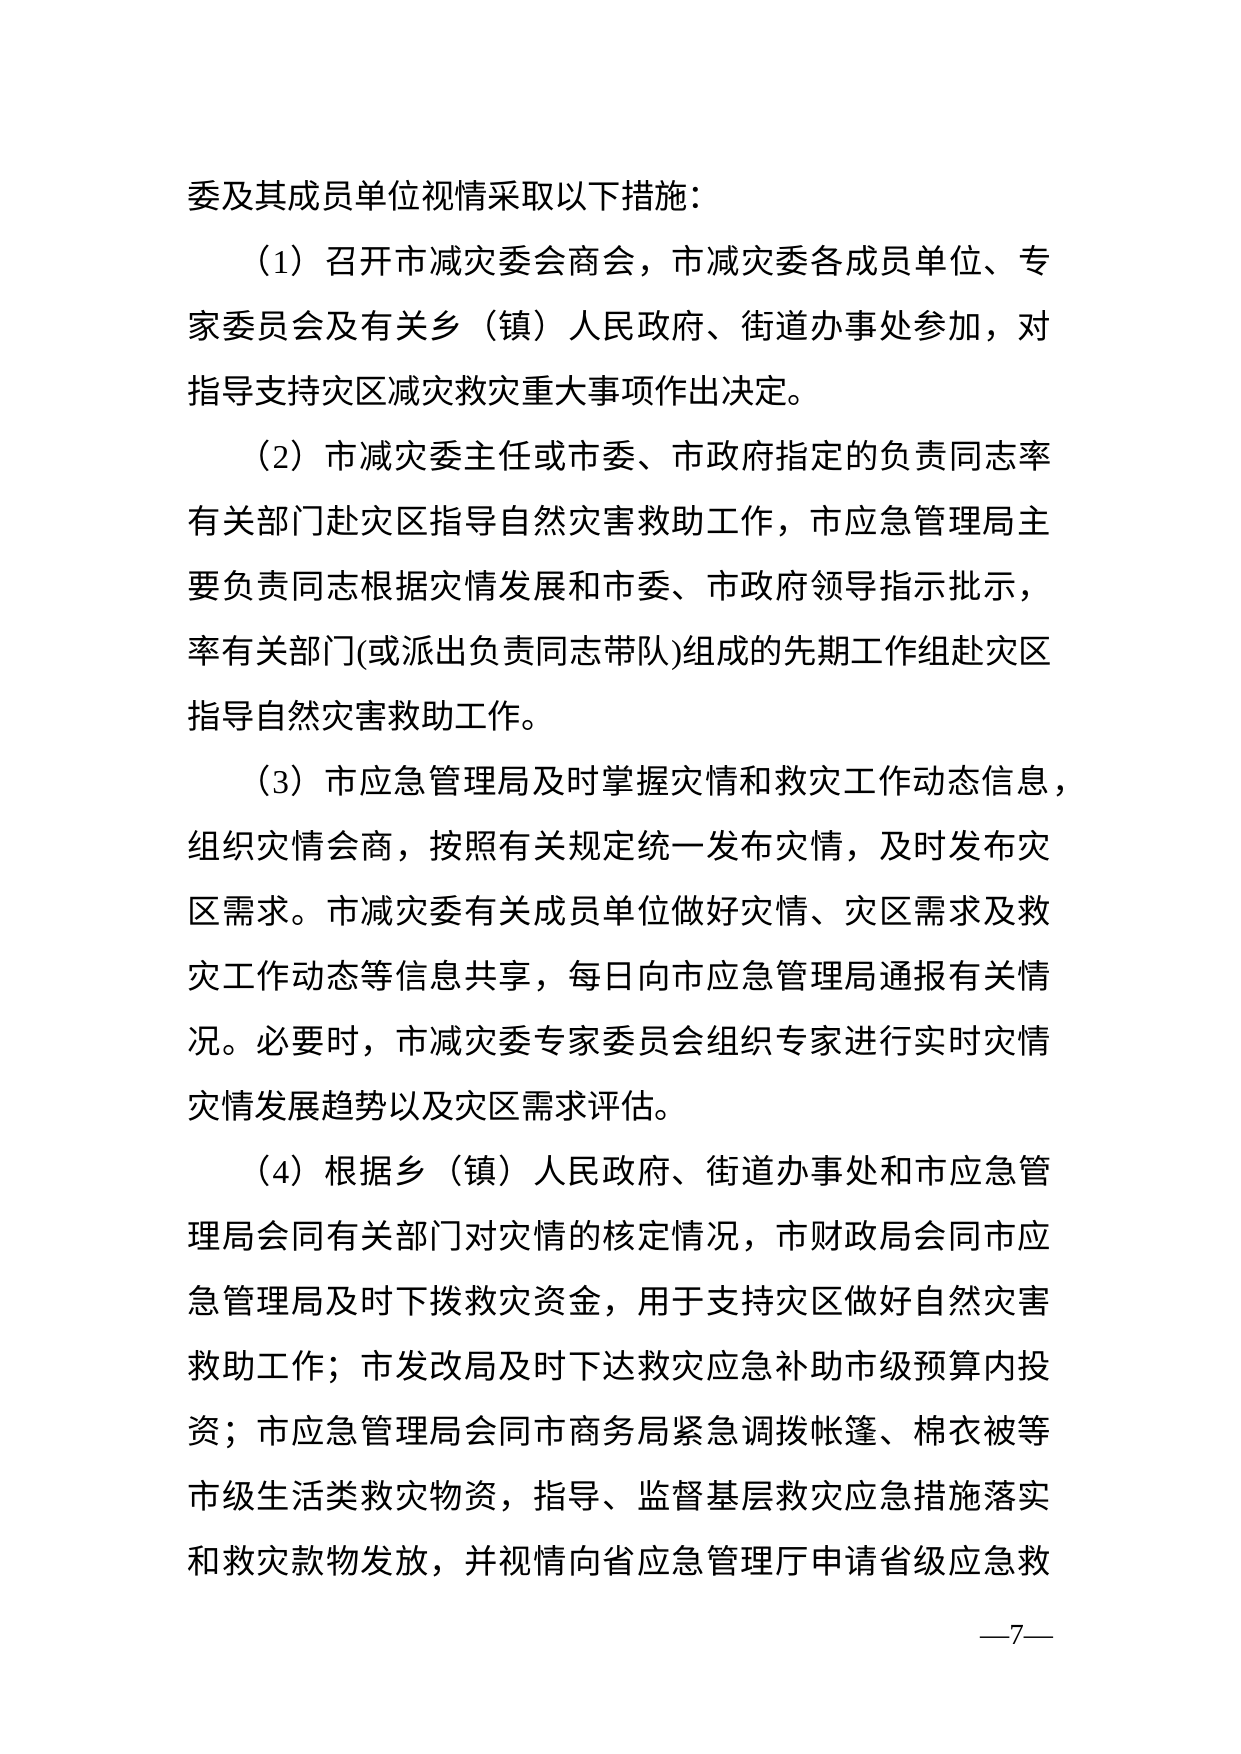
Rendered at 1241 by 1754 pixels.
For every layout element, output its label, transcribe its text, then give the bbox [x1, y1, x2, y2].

text （1）召开市减灾委会商会，市减灾委各成员单位、专家委员会及有关乡（镇）人民政府、街道办事处参加，对指导支持灾区减灾救灾重大事项作出决定。 [187, 227, 1053, 422]
text （2）市减灾委主任或市委、市政府指定的负责同志率有关部门赴灾区指导自然灾害救助工作，市应急管理局主要负责同志根据灾情发展和市委、市政府领导指示批示，率有关部门(或派出负责同志带队)组成的先期工作组赴灾区指导自然灾害救助工作。 [187, 422, 1053, 747]
text （3）市应急管理局及时掌握灾情和救灾工作动态信息，组织灾情会商，按照有关规定统一发布灾情，及时发布灾区需求。市减灾委有关成员单位做好灾情、灾区需求及救灾工作动态等信息共享，每日向市应急管理局通报有关情况。必要时，市减灾委专家委员会组织专家进行实时灾情、灾情发展趋势以及灾区需求评估。 [187, 747, 1053, 1137]
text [187, 162, 1053, 227]
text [187, 1137, 1053, 1592]
